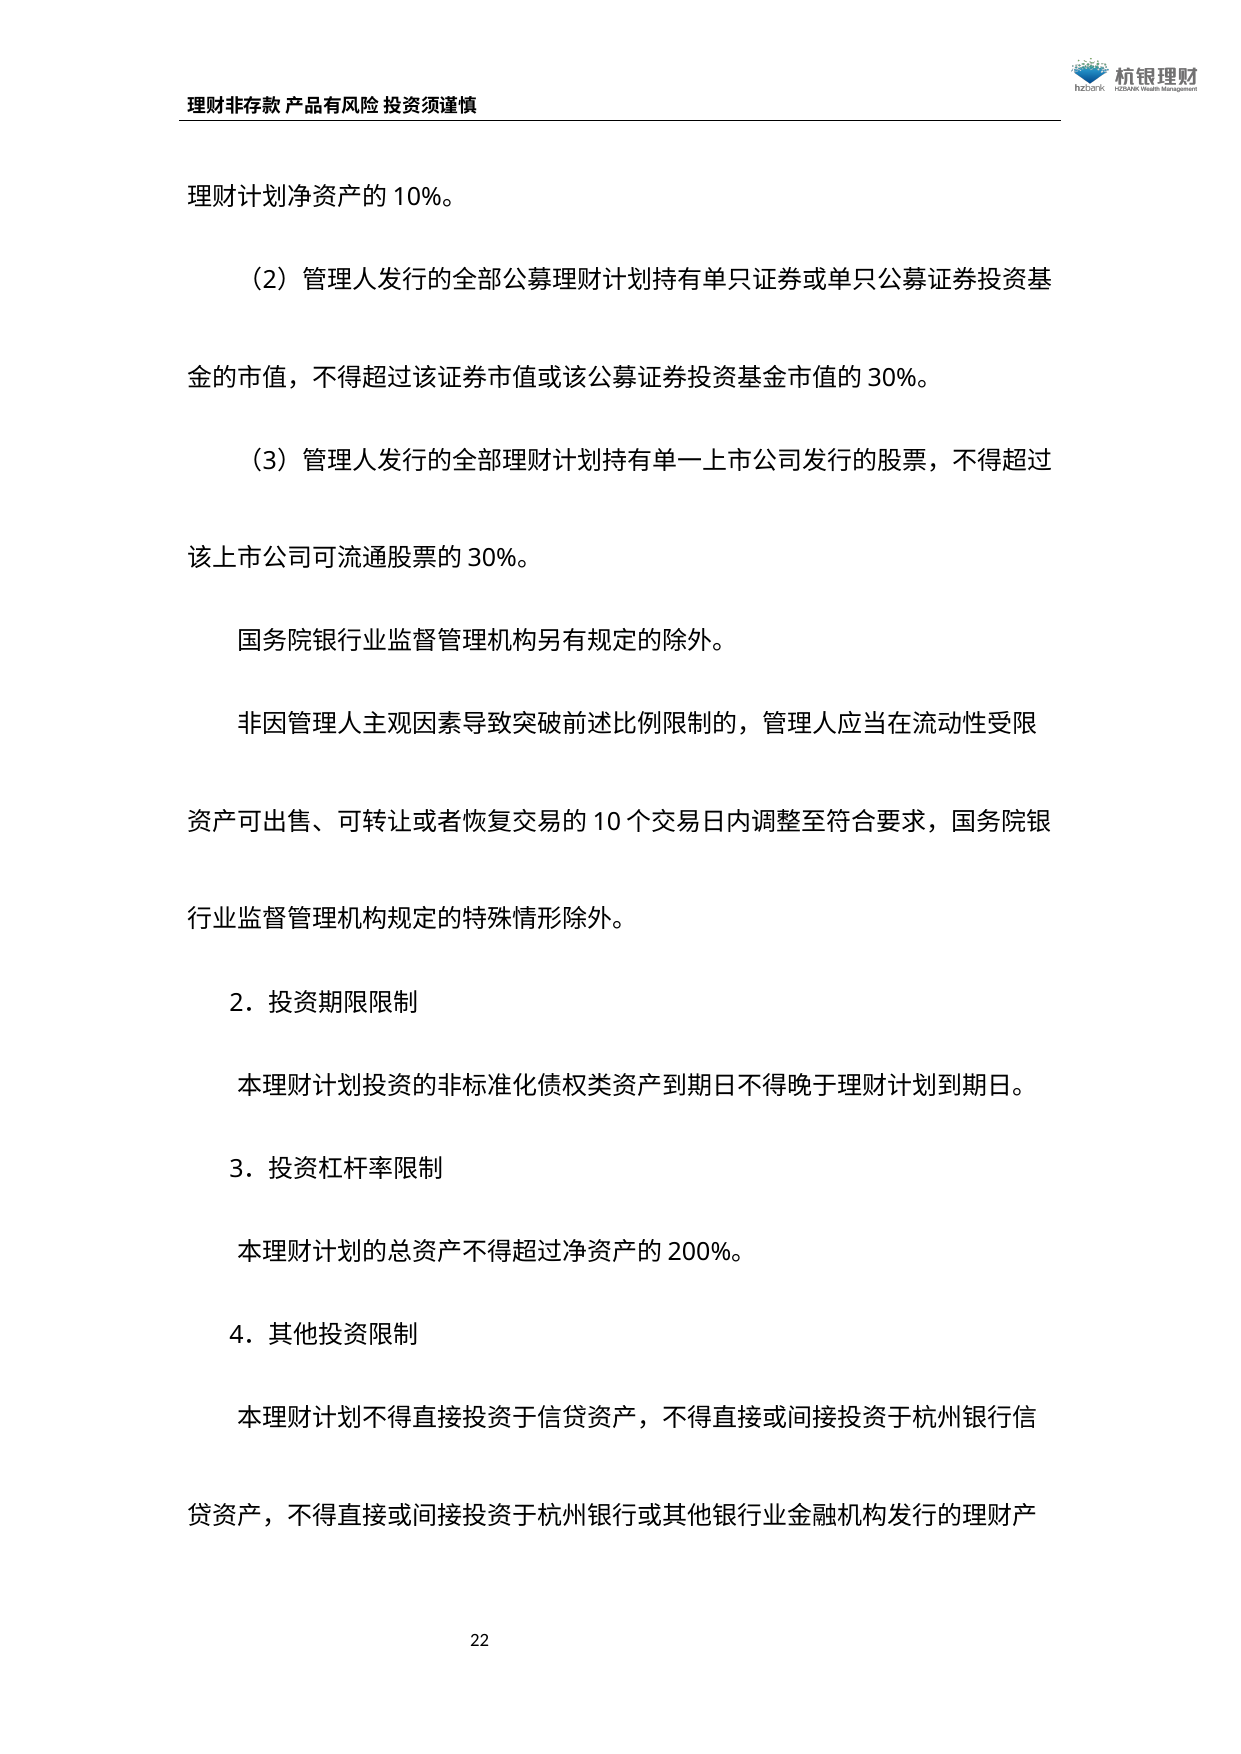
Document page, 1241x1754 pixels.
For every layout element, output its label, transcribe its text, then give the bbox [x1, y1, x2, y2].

list 本理财计划持有单只证券或单只公募证券投资基金的市值不得超过该理财计划净资产的10%。 [187, 162, 1053, 227]
picture [1027, 0, 1240, 151]
list 管理人发行的全部公募理财计划持有单只证券或单只公募证券投资基金的市值，不得超过该证券市值或该公募证券投资基金市值的30%。 [187, 245, 1053, 408]
list 管理人发行的全部理财计划持有单一上市公司发行的股票，不得超过该上市公司可流通股票的30%。 [187, 426, 1053, 588]
text 非因管理人主观因素导致突破前述比例限制的，管理人应当在流动性受限资产可出售、可转让或者恢复交易的10个交易日内调整至符合要求，国务院银行业监督管理机构规定的特殊情形除外。 [187, 689, 1053, 949]
list 其他投资限制 [187, 1300, 1053, 1365]
list 投资杠杆率限制 [187, 1134, 1053, 1199]
text 本理财计划投资的非标准化债权类资产到期日不得晚于理财计划到期日。 [187, 1051, 1053, 1116]
text 本理财计划的总资产不得超过净资产的200%。 [187, 1217, 1053, 1282]
text 国务院银行业监督管理机构另有规定的除外。 [187, 606, 1053, 671]
list 投资期限限制 [187, 968, 1053, 1033]
text 本理财计划不得直接投资于信贷资产，不得直接或间接投资于杭州银行信贷资产，不得直接或间接投资于杭州银行或其他银行业金融机构发行的理财产品，不得直接或间接投资于杭州银行发行的次级档信贷资产支持证券，不得直接或间接投资于未上市公司股权及其受（收）益权。 [187, 1383, 1053, 1546]
